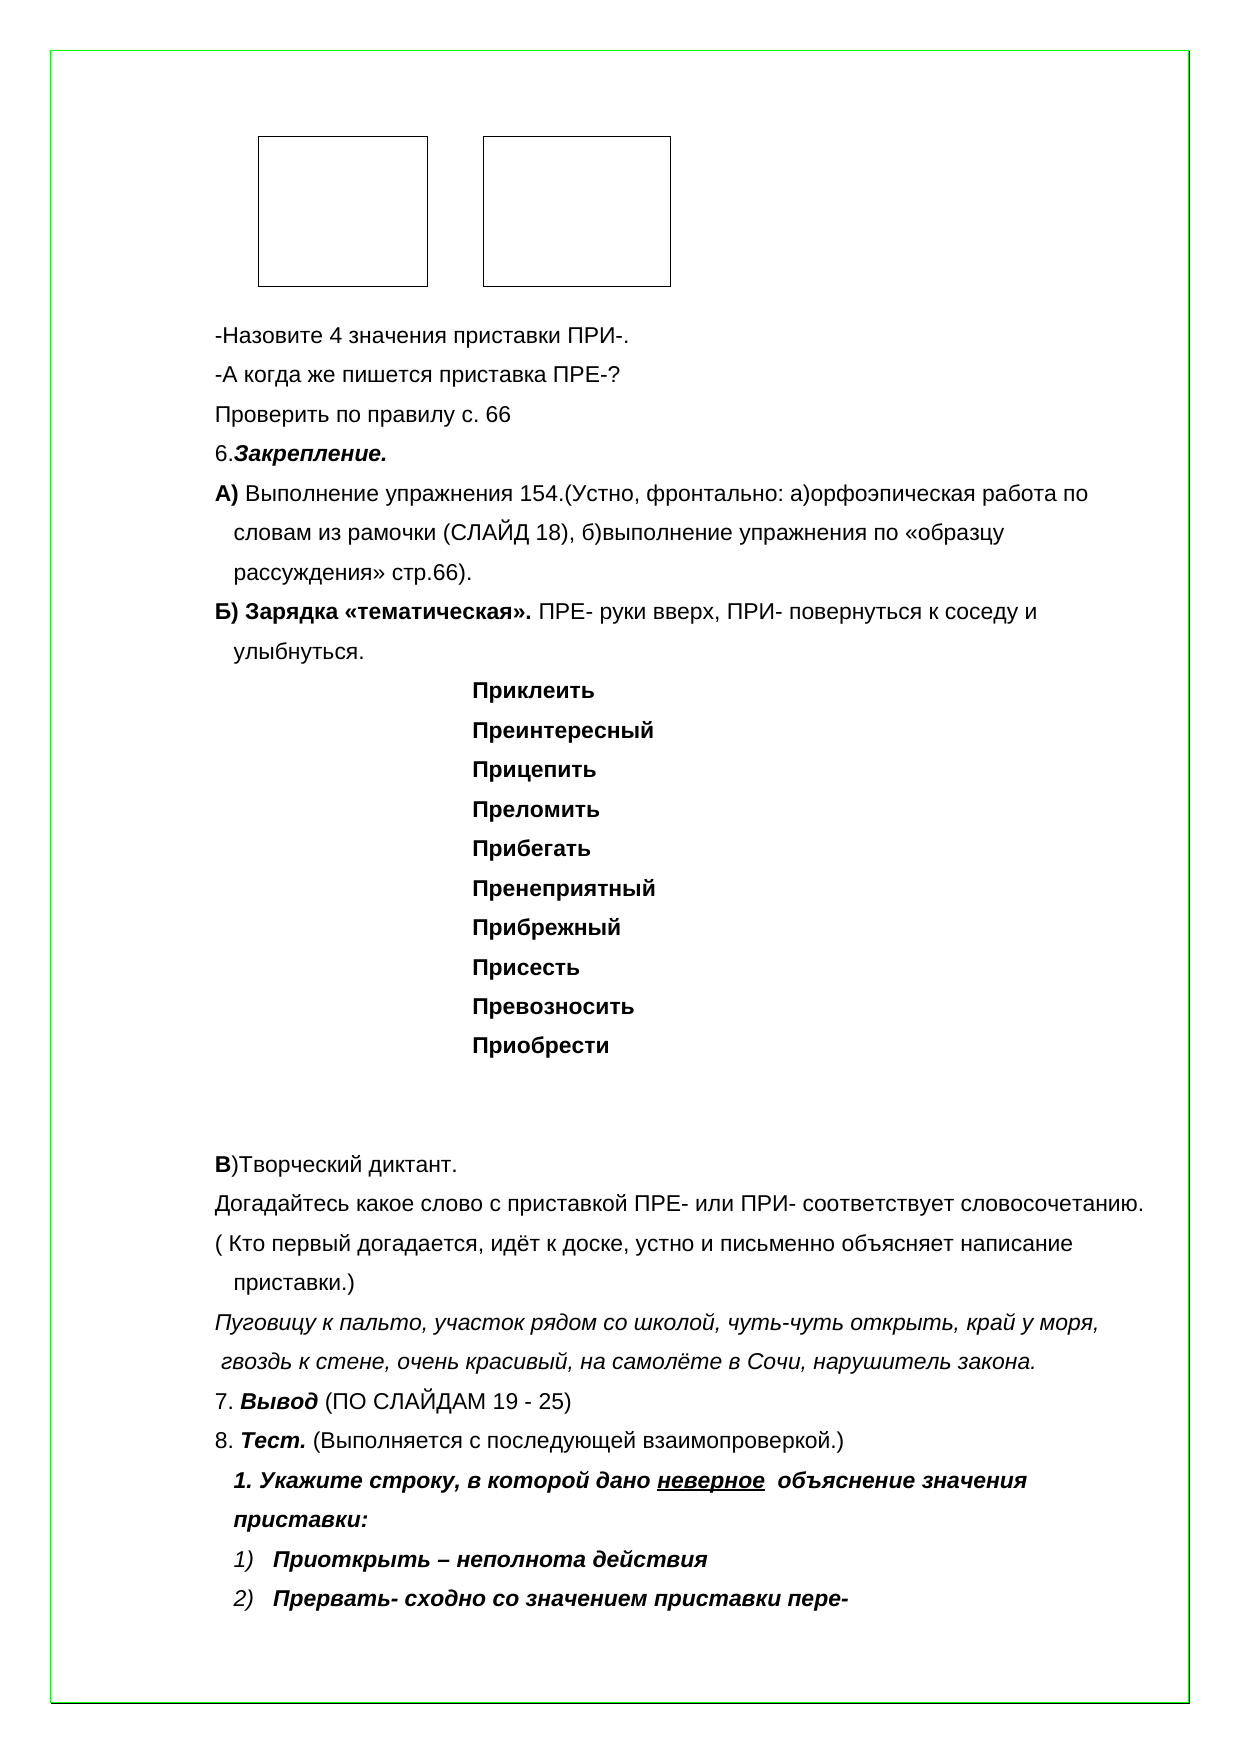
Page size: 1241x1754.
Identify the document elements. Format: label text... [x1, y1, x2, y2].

text Пренеприятный [214, 874, 1151, 901]
text 1) Приоткрыть – неполнота действия [233, 1546, 1151, 1572]
text 8. Тест. (Выполняется с последующей взаимопроверкой.) [214, 1427, 1151, 1453]
text Приклеить [214, 677, 1151, 703]
text 7. Вывод (ПО СЛАЙДАМ 19 - 25) [214, 1388, 1151, 1414]
text 2) Прервать- сходно со значением приставки пере- [233, 1585, 1151, 1611]
text Прибрежный [214, 914, 1151, 940]
text Прибегать [214, 835, 1151, 861]
text -А когда же пишется приставка ПРЕ-? [214, 361, 1151, 388]
text Проверить по правилу с. 66 [214, 401, 1151, 427]
text В)Творческий диктант. [214, 1151, 1151, 1177]
text Присесть [214, 953, 1151, 980]
text Преломить [214, 796, 1151, 822]
text 6.Закрепление. [214, 440, 1151, 467]
text Догадайтесь какое слово с приставкой ПРЕ- или ПРИ- соответствует словосочетанию. [214, 1190, 1151, 1217]
text 1. Укажите строку, в которой дано неверное объяснение значения приставки: [233, 1467, 1151, 1532]
text Приобрести [454, 1032, 1151, 1059]
text Б) Зарядка «тематическая». ПРЕ- руки вверх, ПРИ- повернуться к соседу и улыбнуться. [214, 598, 1151, 664]
text Преинтересный [214, 717, 1151, 743]
text ( Кто первый догадается, идёт к доске, устно и письменно объясняет написание приставки.) [214, 1230, 1151, 1296]
text А) Выполнение упражнения 154.(Устно, фронтально: а)орфоэпическая работа по словам из рамочки (СЛАЙД 18), б)выполнение упражнения по «образцу рассуждения» стр.66). [214, 480, 1151, 585]
text -Назовите 4 значения приставки ПРИ-. [214, 322, 1151, 348]
text гвоздь к стене, очень красивый, на самолёте в Сочи, нарушитель закона. [214, 1348, 1151, 1374]
text Прицепить [214, 756, 1151, 782]
text Превозносить [214, 993, 1151, 1019]
text Пуговицу к пальто, участок рядом со школой, чуть-чуть открыть, край у моря, [214, 1309, 1151, 1335]
